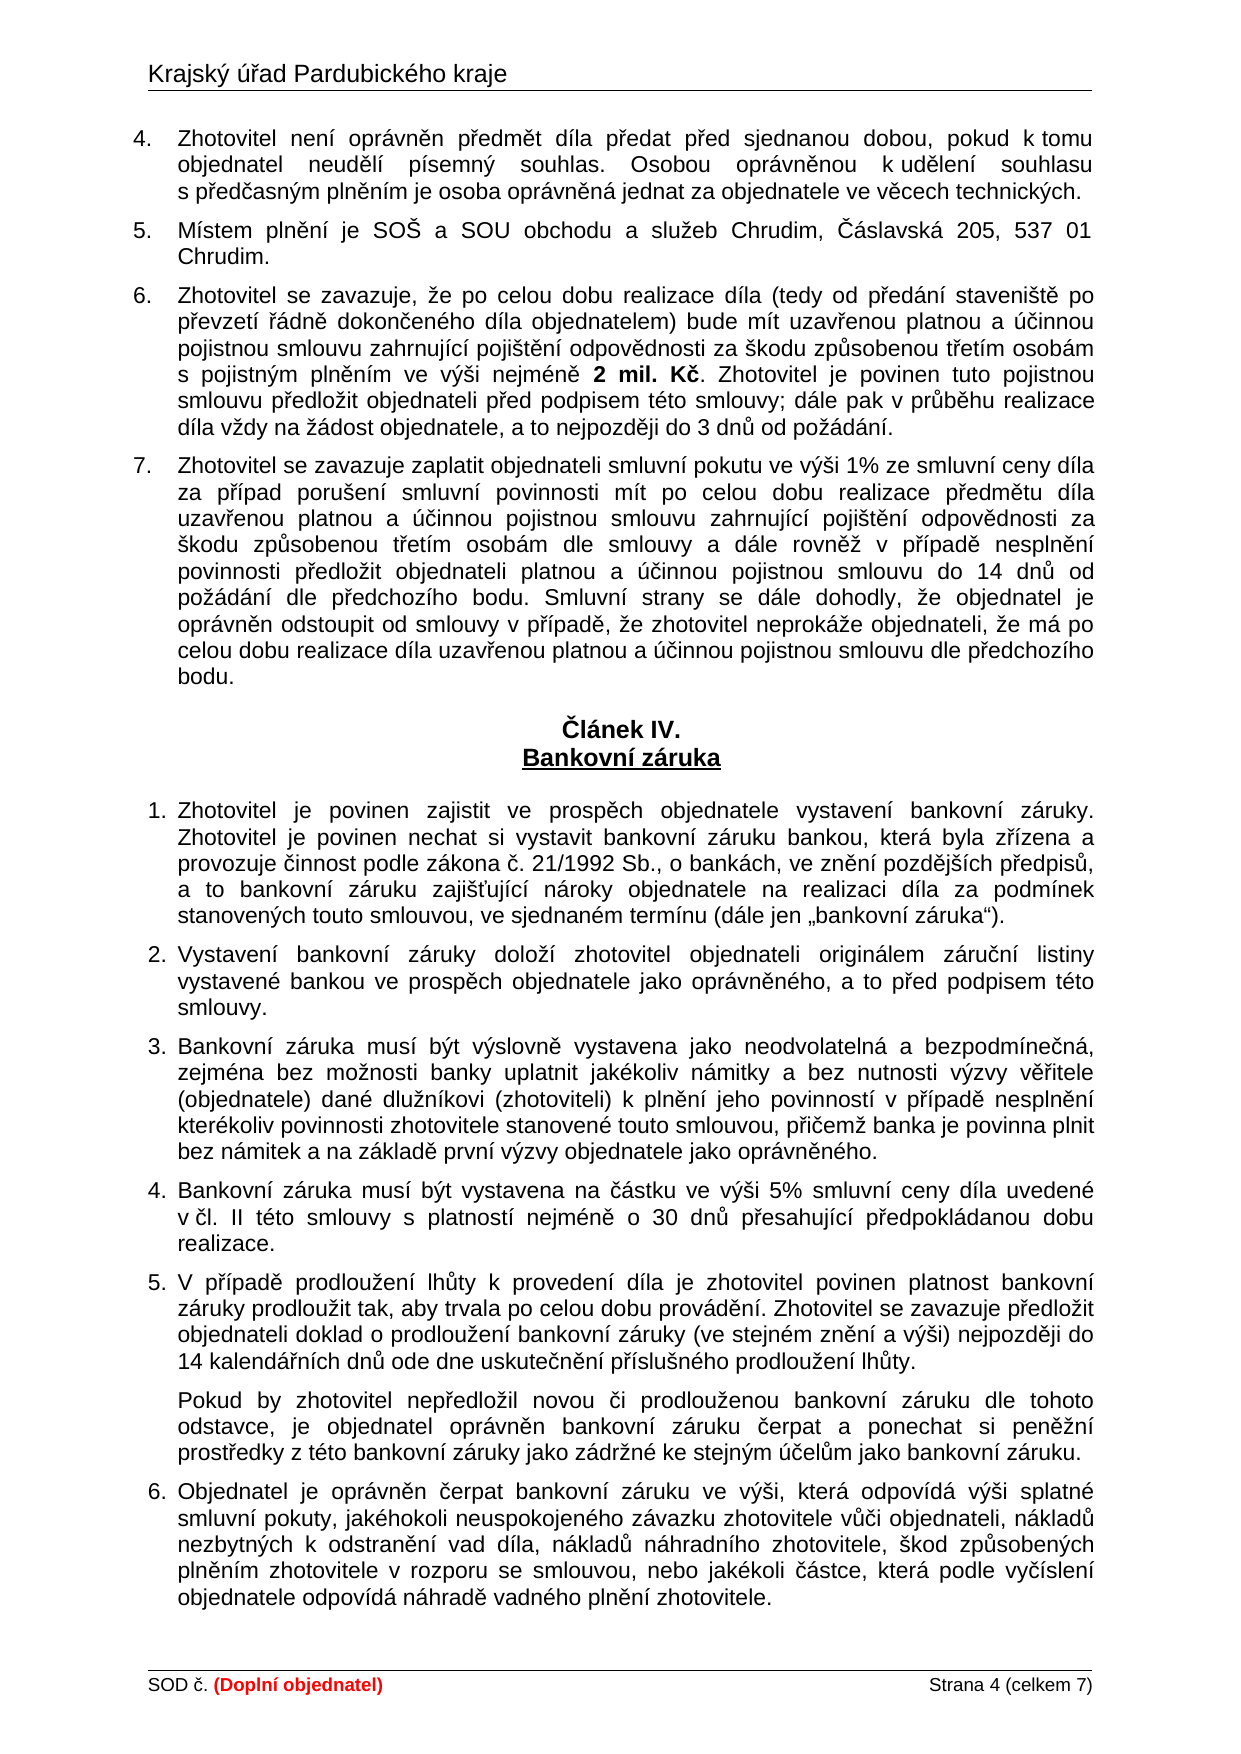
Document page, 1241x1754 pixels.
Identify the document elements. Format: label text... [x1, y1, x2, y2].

list Zhotovitel není oprávněn předmět díla předat před sjednanou dobou, pokud k tomu objednatel neudělí písemný souhlas. Osobou oprávněnou k udělení souhlasu s předčasným plněním je osoba oprávněná jednat za objednatele ve věcech technických. [133, 125, 1092, 204]
list Zhotovitel se zavazuje, že po celou dobu realizace díla (tedy od předání staveniště po převzetí řádně dokončeného díla objednatelem) bude mít uzavřenou platnou a účinnou pojistnou smlouvu zahrnující pojištění odpovědnosti za škodu způsobenou třetím osobám s pojistným plněním ve výši nejméně 2 mil. Kč. Zhotovitel je povinen tuto pojistnou smlouvu předložit objednateli před podpisem této smlouvy; dále pak v průběhu realizace díla vždy na žádost objednatele, a to nejpozději do 3 dnů od požádání. [133, 282, 1095, 440]
text Článek IV. [148, 714, 1095, 743]
list Místem plnění je SOŠ a SOU obchodu a služeb Chrudim, Čáslavská 205, 537 01 Chrudim. [133, 217, 1092, 269]
list Zhotovitel se zavazuje zaplatit objednateli smluvní pokutu ve výši 1% ze smluvní ceny díla za případ porušení smluvní povinnosti mít po celou dobu realizace předmětu díla uzavřenou platnou a účinnou pojistnou smlouvu zahrnující pojištění odpovědnosti za škodu způsobenou třetím osobám dle smlouvy a dále rovněž v případě nesplnění povinnosti předložit objednateli platnou a účinnou pojistnou smlouvu do 14 dnů od požádání dle předchozího bodu. Smluvní strany se dále dohodly, že objednatel je oprávněn odstoupit od smlouvy v případě, že zhotovitel neprokáže objednateli, že má po celou dobu realizace díla uzavřenou platnou a účinnou pojistnou smlouvu dle předchozího bodu. [133, 452, 1095, 689]
list Objednatel je oprávněn čerpat bankovní záruku ve výši, která odpovídá výši splatné smluvní pokuty, jakéhokoli neuspokojeného závazku zhotovitele vůči objednateli, nákladů nezbytných k odstranění vad díla, nákladů náhradního zhotovitele, škod způsobených plněním zhotovitele v rozporu se smlouvou, nebo jakékoli částce, která podle vyčíslení objednatele odpovídá náhradě vadného plnění zhotovitele. [148, 1478, 1095, 1610]
list V případě prodloužení lhůty k provedení díla je zhotovitel povinen platnost bankovní záruky prodloužit tak, aby trvala po celou dobu provádění. Zhotovitel se zavazuje předložit objednateli doklad o prodloužení bankovní záruky (ve stejném znění a výši) nejpozději do 14 kalendářních dnů ode dne uskutečnění příslušného prodloužení lhůty. [148, 1269, 1095, 1374]
text Pokud by zhotovitel nepředložil novou či prodlouženou bankovní záruku dle tohoto odstavce, je objednatel oprávněn bankovní záruku čerpat a ponechat si peněžní prostředky z této bankovní záruky jako zádržné ke stejným účelům jako bankovní záruku. [177, 1387, 1095, 1466]
list Zhotovitel je povinen zajistit ve prospěch objednatele vystavení bankovní záruky. Zhotovitel je povinen nechat si vystavit bankovní záruku bankou, která byla zřízena a provozuje činnost podle zákona č. 21/1992 Sb., o bankách, ve znění pozdějších předpisů, a to bankovní záruku zajišťující nároky objednatele na realizaci díla za podmínek stanovených touto smlouvou, ve sjednaném termínu (dále jen „bankovní záruka“). [148, 797, 1095, 929]
list Bankovní záruka musí být vystavena na částku ve výši 5% smluvní ceny díla uvedené v čl. II této smlouvy s platností nejméně o 30 dnů přesahující předpokládanou dobu realizace. [148, 1177, 1095, 1256]
text Bankovní záruka [148, 743, 1095, 772]
list Vystavení bankovní záruky doloží zhotovitel objednateli originálem záruční listiny vystavené bankou ve prospěch objednatele jako oprávněného, a to před podpisem této smlouvy. [148, 941, 1095, 1020]
list Bankovní záruka musí být výslovně vystavena jako neodvolatelná a bezpodmínečná, zejména bez možnosti banky uplatnit jakékoliv námitky a bez nutnosti výzvy věřitele (objednatele) dané dlužníkovi (zhotoviteli) k plnění jeho povinností v případě nesplnění kterékoliv povinnosti zhotovitele stanovené touto smlouvou, přičemž banka je povinna plnit bez námitek a na základě první výzvy objednatele jako oprávněného. [148, 1033, 1095, 1165]
